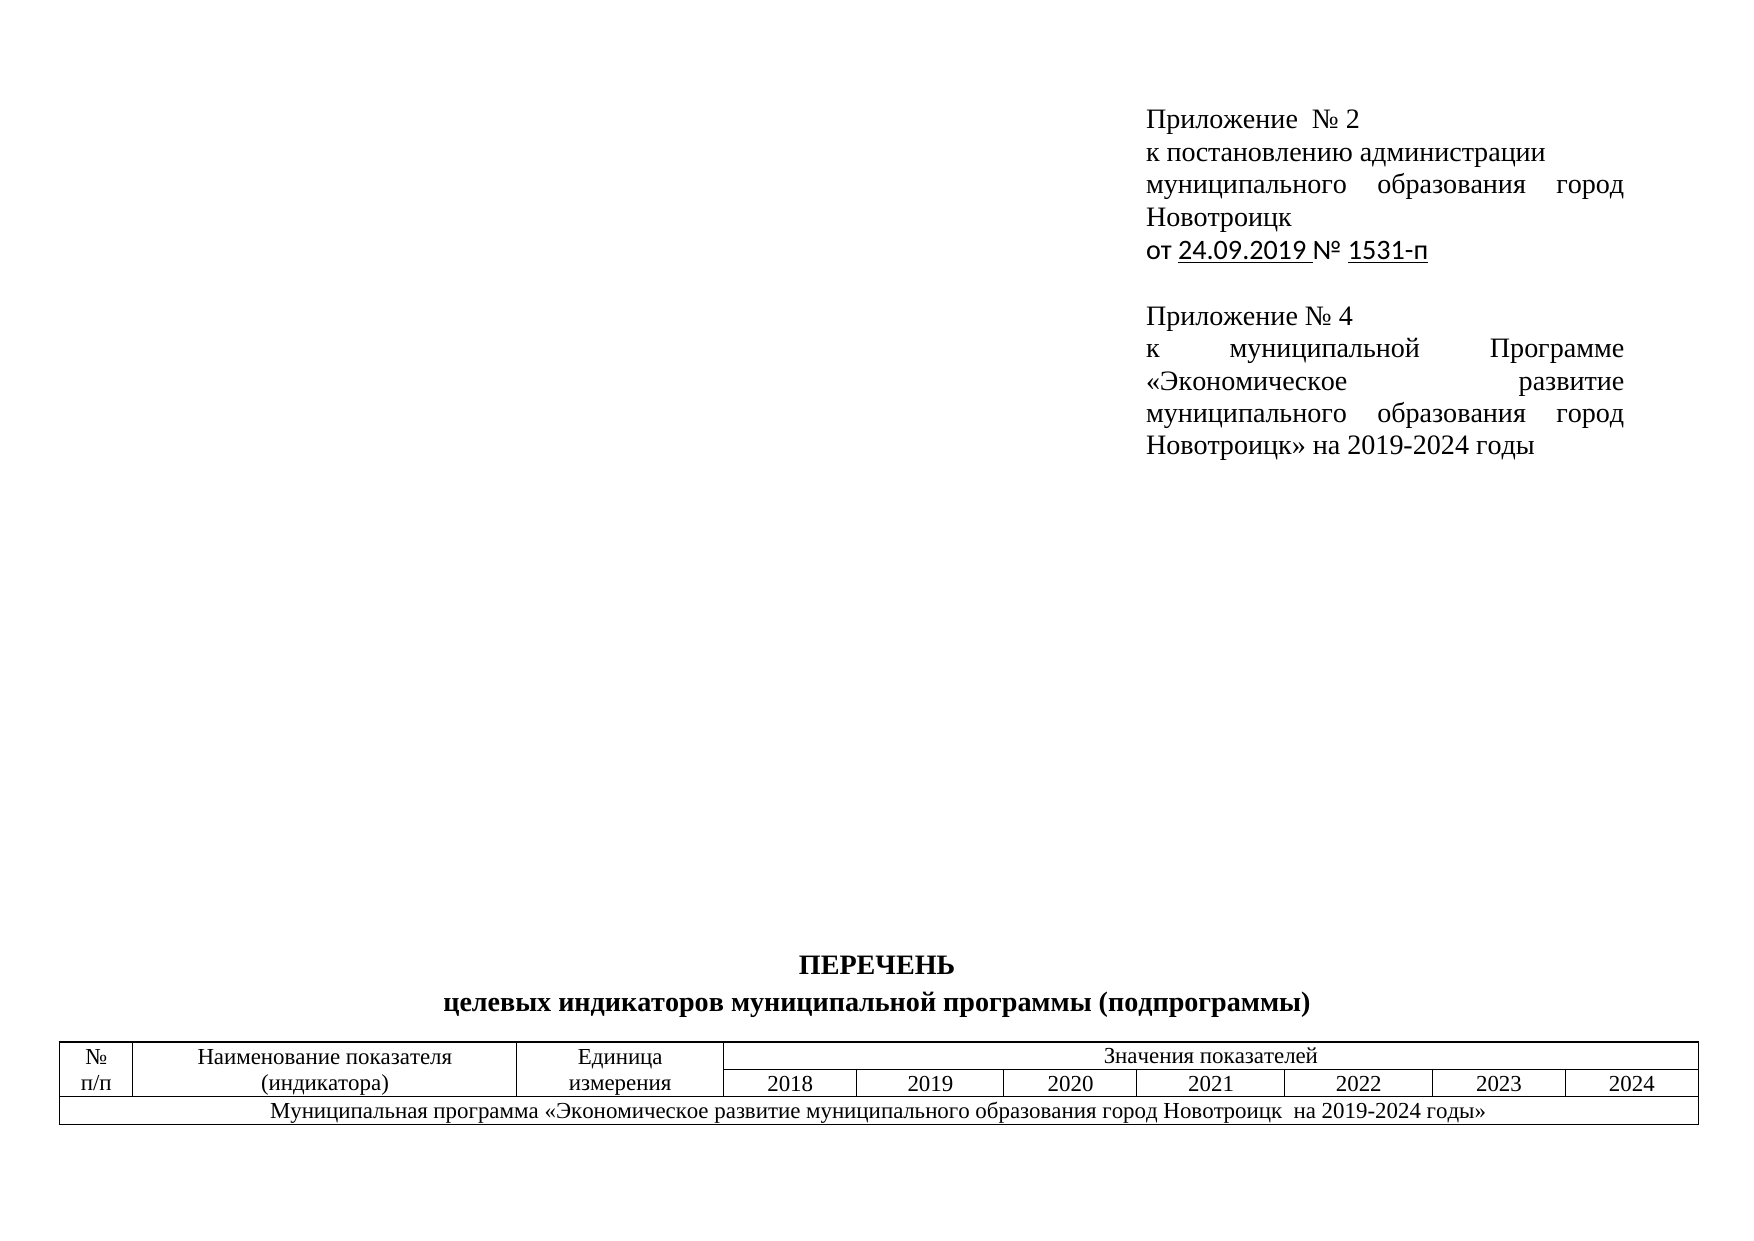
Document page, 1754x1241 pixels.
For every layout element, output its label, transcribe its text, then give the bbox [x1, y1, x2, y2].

table_cell 2023 [1433, 1070, 1565, 1096]
table_cell Муниципальная программа «Экономическое развитие муниципального образования город Новотроицк на 2019-2024 годы» [60, 1097, 1698, 1124]
subtitle ПЕРЕЧЕНЬ целевых индикаторов муниципальной программы (подпрограммы) [118, 948, 1636, 1017]
table_cell 2019 [857, 1070, 1003, 1096]
table_header Значения показателей [724, 1043, 1698, 1069]
table_cell 2022 [1285, 1070, 1432, 1096]
table_header № п/п [60, 1043, 132, 1096]
table_cell 2021 [1137, 1070, 1284, 1096]
table_cell 2024 [1566, 1070, 1698, 1096]
table_header Наименование показателя (индикатора) [133, 1043, 516, 1096]
table_header Единица измерения [517, 1043, 723, 1096]
table_cell 2020 [1004, 1070, 1136, 1096]
table_cell 2018 [724, 1070, 856, 1096]
table_header Приложение № 2 к постановлению администрации муниципального образования город Новотроицк от 24.09.2019 № 1531-п Приложение № 4 к муниципальной Программе «Экономическое развитие муниципального образования город Новотроицк» на 2019-2024 годы [1135, 103, 1636, 493]
